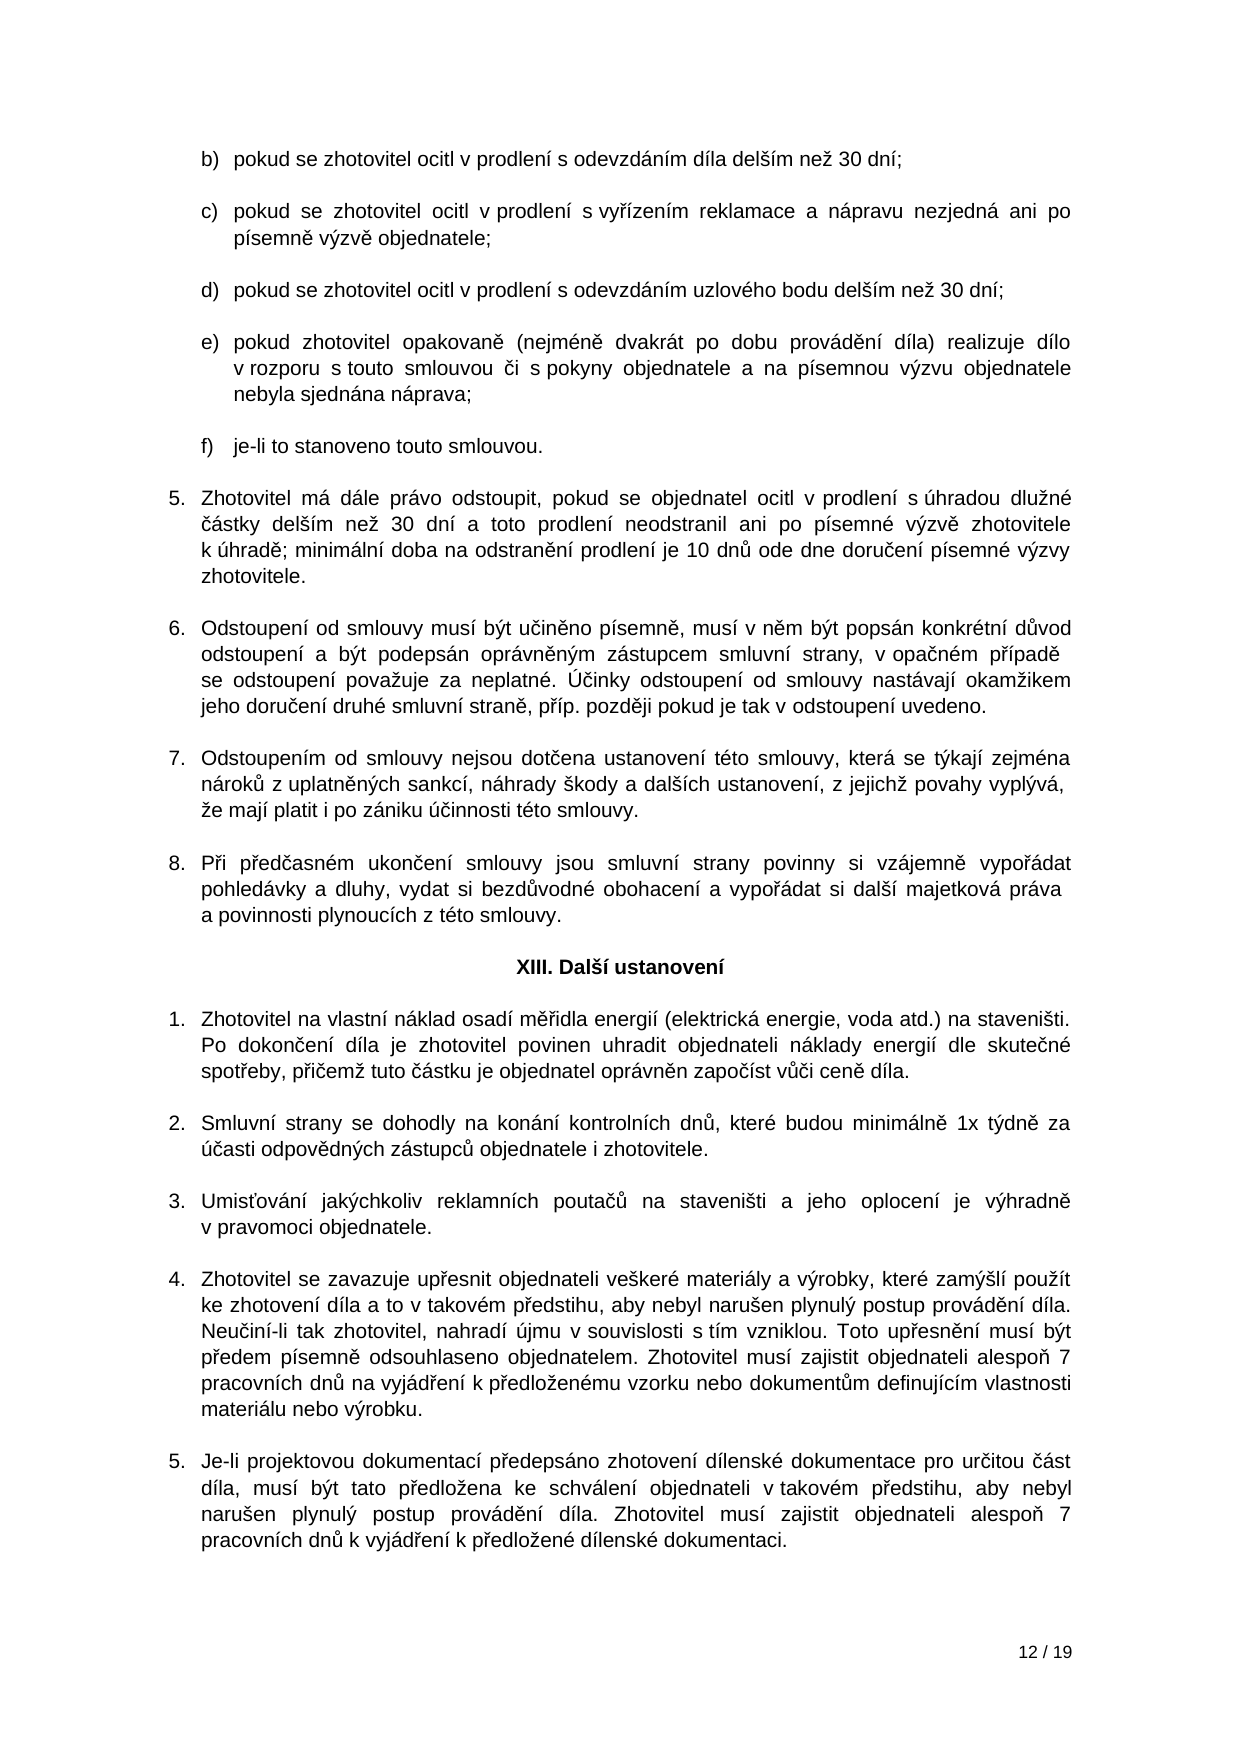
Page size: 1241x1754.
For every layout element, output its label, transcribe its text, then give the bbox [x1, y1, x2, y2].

subtitle Další ustanovení [168, 953, 1072, 979]
list Smluvní strany se dohodly na konání kontrolních dnů, které budou minimálně 1x týdně za účasti odpovědných zástupců objednatele i zhotovitele. [168, 1109, 1072, 1162]
list Odstoupení od smlouvy musí být učiněno písemně, musí v něm být popsán konkrétní důvod odstoupení a být podepsán oprávněným zástupcem smluvní strany, v opačném případě se odstoupení považuje za neplatné. Účinky odstoupení od smlouvy nastávají okamžikem jeho doručení druhé smluvní straně, příp. později pokud je tak v odstoupení uvedeno. [168, 615, 1072, 719]
list Odstoupením od smlouvy nejsou dotčena ustanovení této smlouvy, která se týkají zejména nároků z uplatněných sankcí, náhrady škody a dalších ustanovení, z jejichž povahy vyplývá, že mají platit i po zániku účinnosti této smlouvy. [168, 745, 1072, 823]
list Je-li projektovou dokumentací předepsáno zhotovení dílenské dokumentace pro určitou část díla, musí být tato předložena ke schválení objednateli v takovém předstihu, aby nebyl narušen plynulý postup provádění díla. Zhotovitel musí zajistit objednateli alespoň 7 pracovních dnů k vyjádření k předložené dílenské dokumentaci. [168, 1448, 1072, 1552]
list pokud se zhotovitel ocitl v prodlení s vyřízením reklamace a nápravu nezjedná ani po písemně výzvě objednatele; [201, 198, 1072, 250]
list Zhotovitel se zavazuje upřesnit objednateli veškeré materiály a výrobky, které zamýšlí použít ke zhotovení díla a to v takovém předstihu, aby nebyl narušen plynulý postup provádění díla. Neučiní-li tak zhotovitel, nahradí újmu v souvislosti s tím vzniklou. Toto upřesnění musí být předem písemně odsouhlaseno objednatelem. Zhotovitel musí zajistit objednateli alespoň 7 pracovních dnů na vyjádření k předloženému vzorku nebo dokumentům definujícím vlastnosti materiálu nebo výrobku. [168, 1266, 1072, 1422]
list Zhotovitel má dále právo odstoupit, pokud se objednatel ocitl v prodlení s úhradou dlužné částky delším než 30 dní a toto prodlení neodstranil ani po písemné výzvě zhotovitele k úhradě; minimální doba na odstranění prodlení je 10 dnů ode dne doručení písemné výzvy zhotovitele. [168, 484, 1072, 589]
list Umisťování jakýchkoliv reklamních poutačů na staveništi a jeho oplocení je výhradně v pravomoci objednatele. [168, 1188, 1072, 1240]
list Při předčasném ukončení smlouvy jsou smluvní strany povinny si vzájemně vypořádat pohledávky a dluhy, vydat si bezdůvodné obohacení a vypořádat si další majetková práva a povinnosti plynoucích z této smlouvy. [168, 849, 1072, 927]
list pokud se zhotovitel ocitl v prodlení s odevzdáním uzlového bodu delším než 30 dní; [201, 276, 1072, 302]
list Zhotovitel na vlastní náklad osadí měřidla energií (elektrická energie, voda atd.) na staveništi. Po dokončení díla je zhotovitel povinen uhradit objednateli náklady energií dle skutečné spotřeby, přičemž tuto částku je objednatel oprávněn započíst vůči ceně díla. [168, 1005, 1072, 1083]
list pokud se zhotovitel ocitl v prodlení s odevzdáním díla delším než 30 dní; [201, 146, 1072, 172]
list je-li to stanoveno touto smlouvou. [201, 432, 1072, 458]
list pokud zhotovitel opakovaně (nejméně dvakrát po dobu provádění díla) realizuje dílo v rozporu s touto smlouvou či s pokyny objednatele a na písemnou výzvu objednatele nebyla sjednána náprava; [201, 328, 1072, 406]
